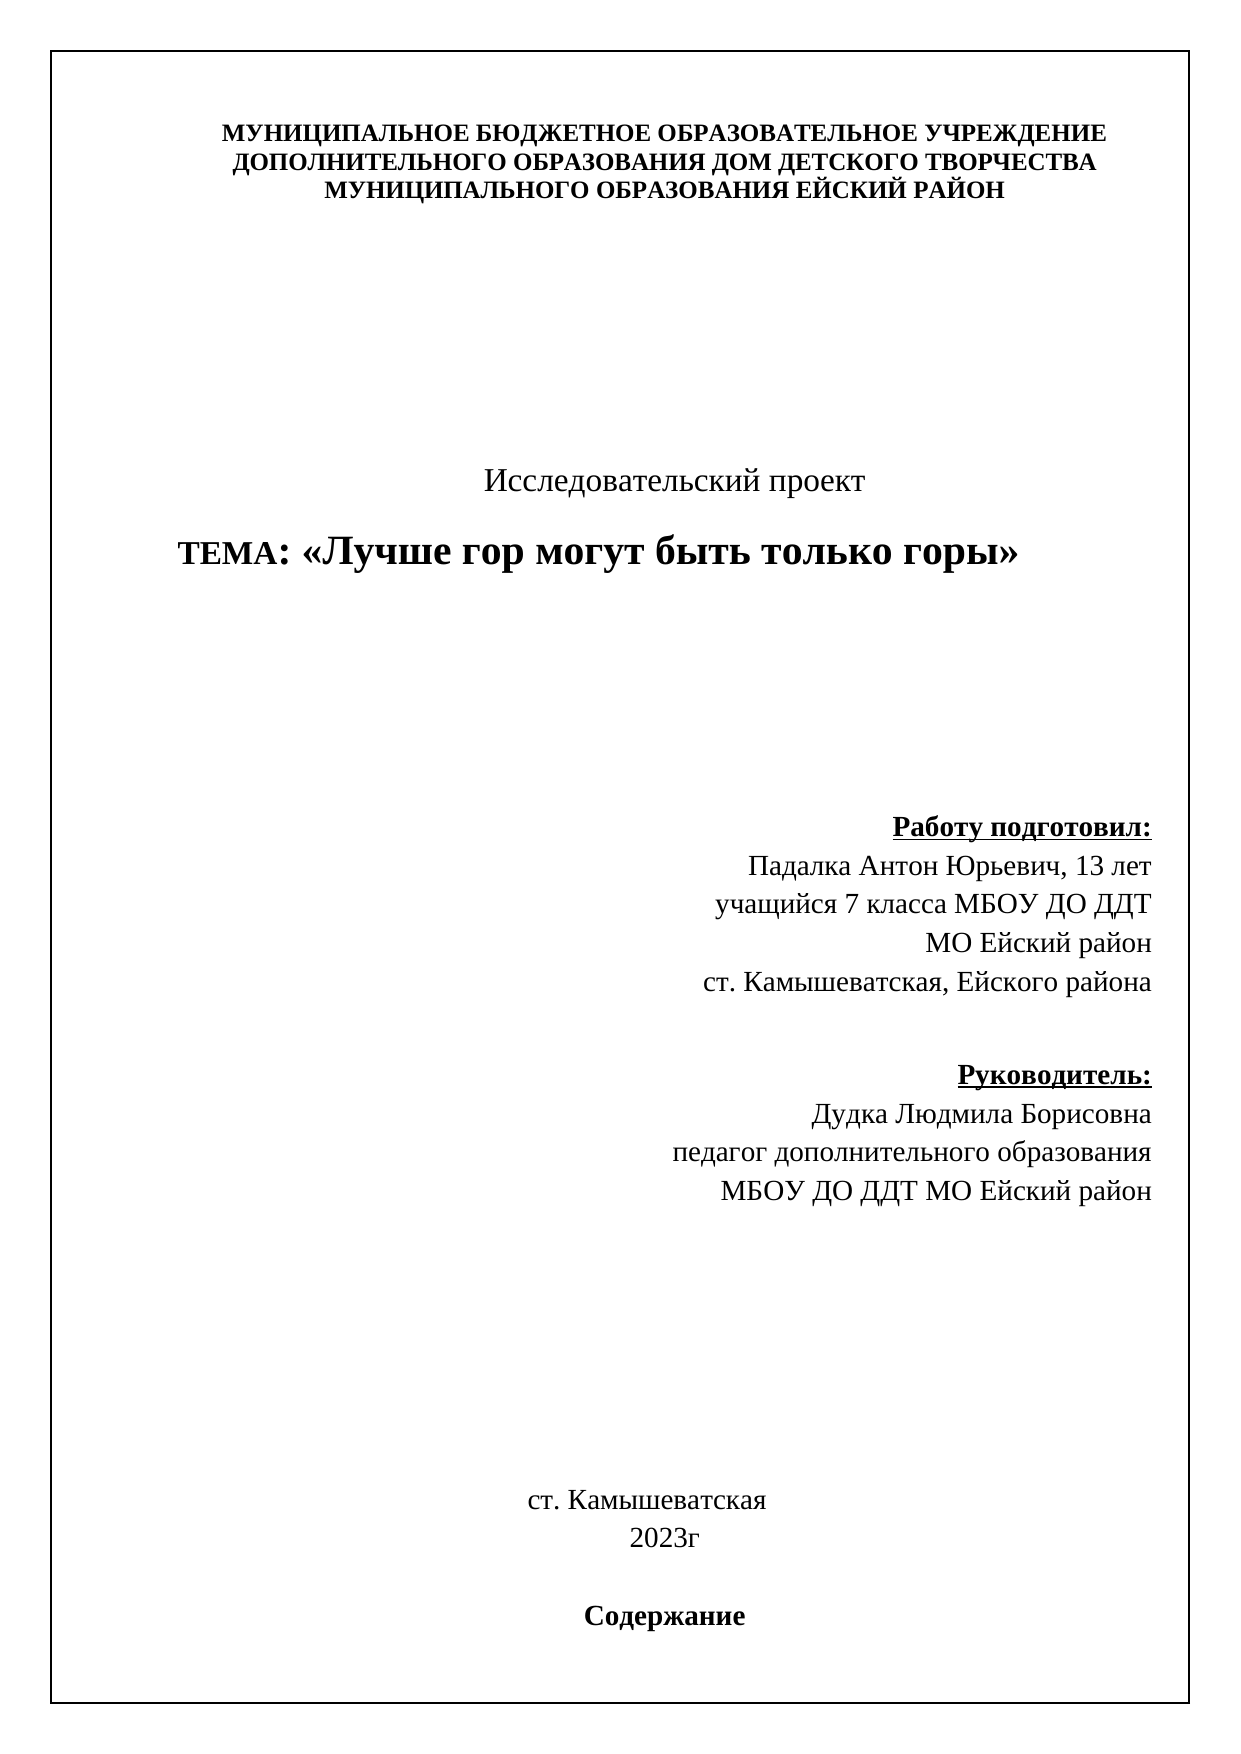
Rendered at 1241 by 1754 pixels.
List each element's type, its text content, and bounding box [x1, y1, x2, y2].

text МУНИЦИПАЛЬНОЕ БЮДЖЕТНОЕ ОБРАЗОВАТЕЛЬНОЕ УЧРЕЖДЕНИЕ [177, 118, 1152, 147]
text ст. Камышеватская, Ейского района [177, 964, 1152, 997]
text Исследовательский проект [177, 461, 1152, 499]
text ДОПОЛНИТЕЛЬНОГО ОБРАЗОВАНИЯ ДОМ ДЕТСКОГО ТВОРЧЕСТВА [177, 147, 1152, 176]
text Дудка Людмила Борисовна [177, 1096, 1152, 1129]
text 2023г [177, 1521, 1152, 1554]
text Падалка Антон Юрьевич, 13 лет [177, 848, 1152, 882]
text педагог дополнительного образования [177, 1134, 1152, 1168]
text ТЕМА: «Лучше гор могут быть только горы» [177, 526, 1152, 573]
text МБОУ ДО ДДТ МО Ейский район [177, 1173, 1152, 1206]
list МУНИЦИПАЛЬНОГО ОБРАЗОВАНИЯ ЕЙСКИЙ РАЙОН [177, 176, 1152, 204]
text МО Ейский район [177, 925, 1152, 959]
text Содержание [177, 1598, 1152, 1631]
text Работу подготовил: [177, 809, 1152, 843]
text учащийся 7 класса МБОУ ДО ДДТ [177, 887, 1152, 920]
text Руководитель: [177, 1057, 1152, 1091]
text ст. Камышеватская [177, 1482, 1152, 1516]
